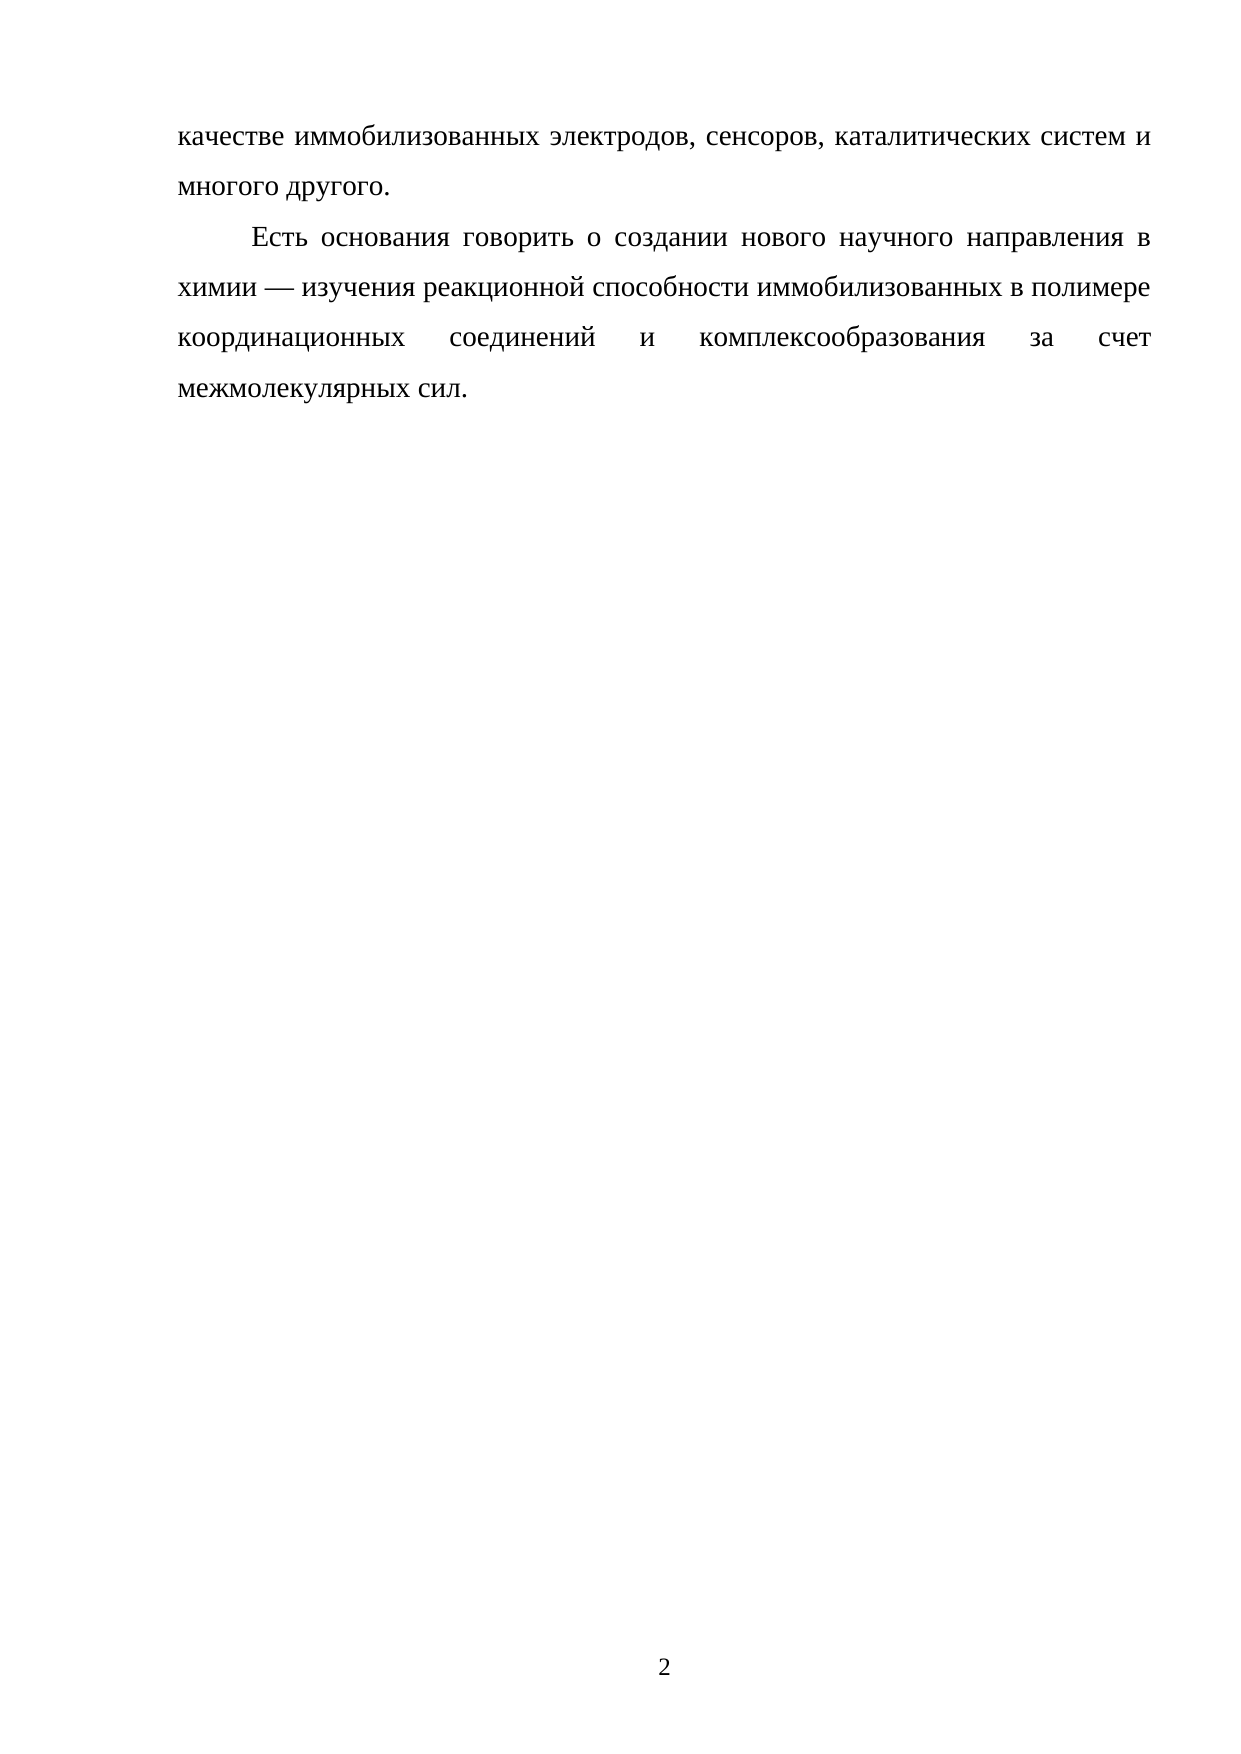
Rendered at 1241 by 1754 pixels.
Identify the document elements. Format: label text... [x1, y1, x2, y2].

text Есть основания говорить о создании нового научного направления в химии — изучения реакционной способности иммобилизованных в полимере координационных соединений и комплексообразования за счет межмолекулярных сил. [177, 219, 1152, 403]
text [177, 118, 1152, 202]
